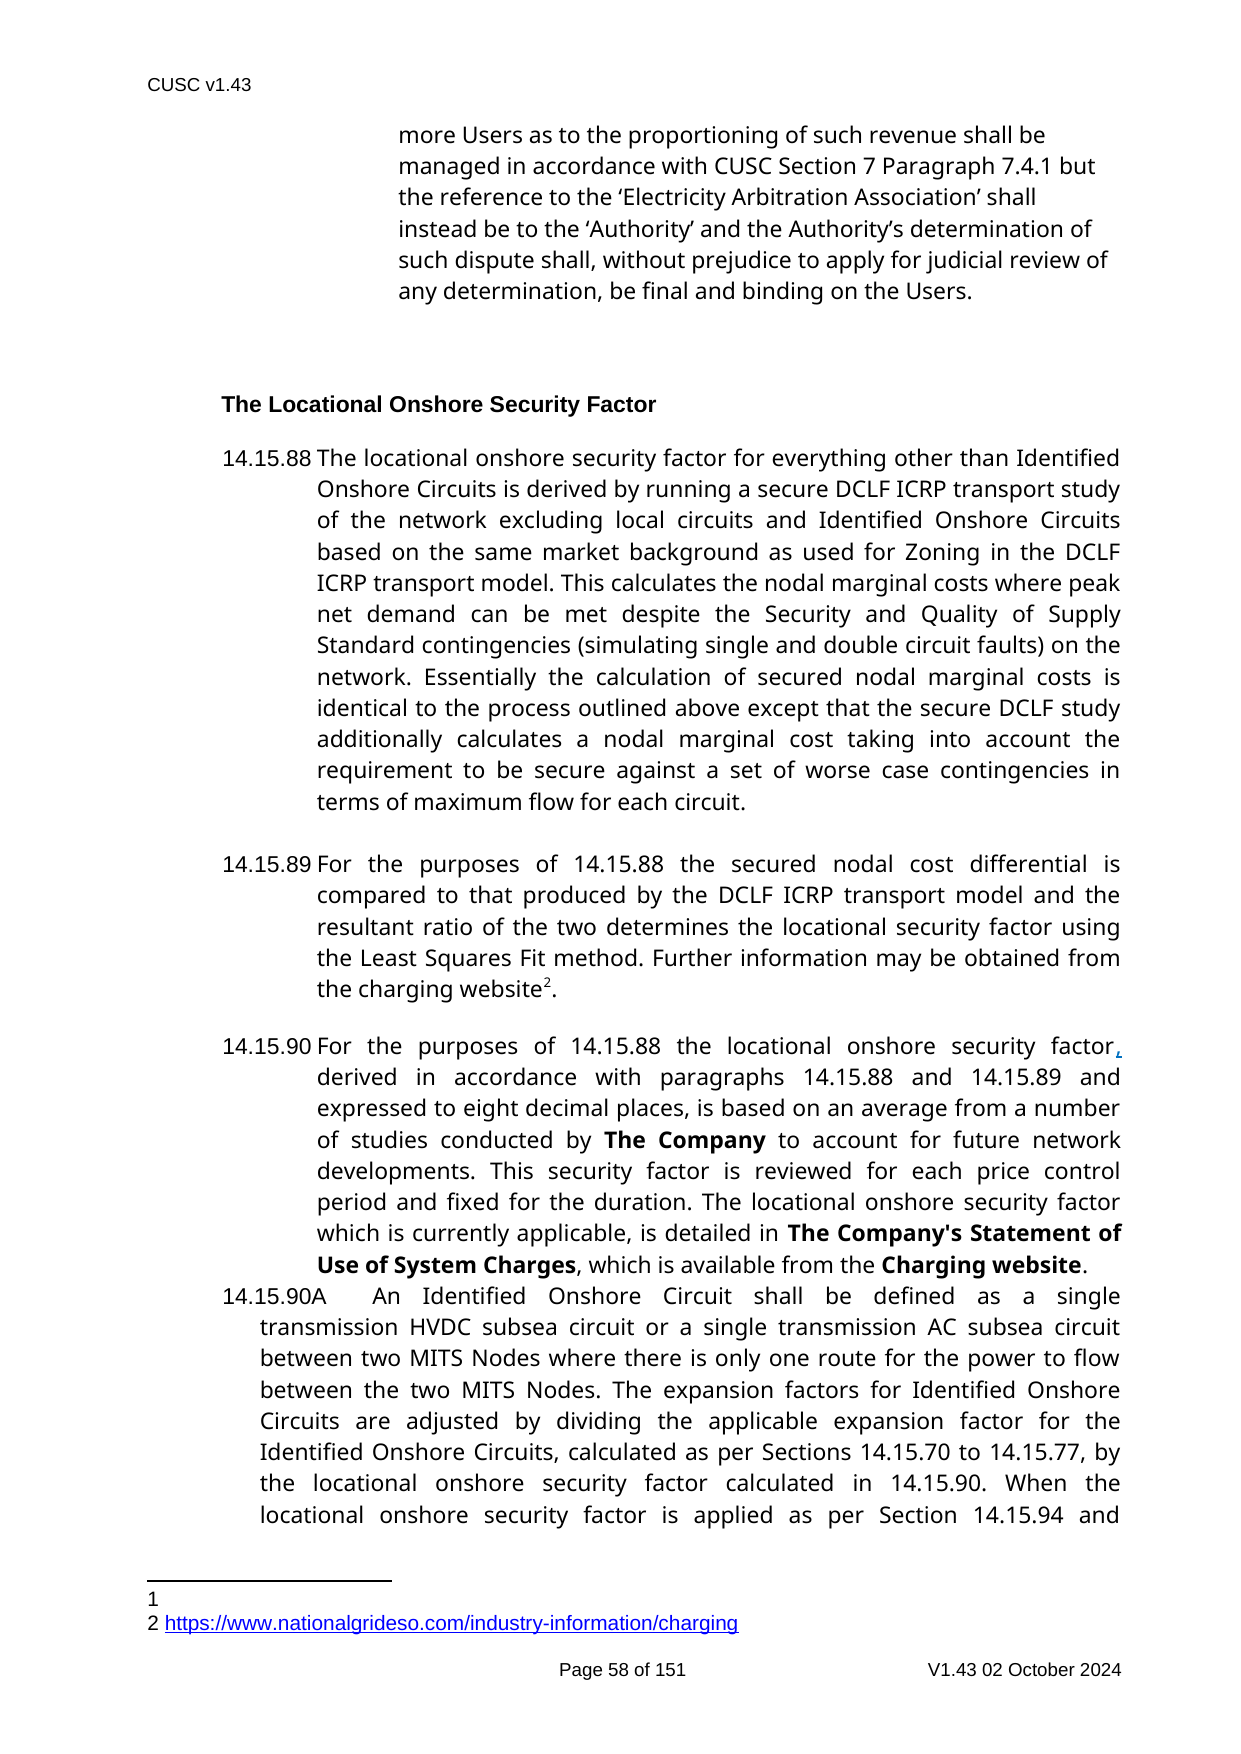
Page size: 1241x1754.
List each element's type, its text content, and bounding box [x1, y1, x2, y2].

list For the purposes of 14.15.88 the locational onshore security factor, derived in accordance with paragraphs 14.15.88 and 14.15.89 and expressed to eight decimal places, is based on an average from a number of studies conducted by The Company to account for future network developments. This security factor is reviewed for each price control period and fixed for the duration. The locational onshore security factor which is currently applicable, is detailed in The Company's Statement of Use of System Charges, which is available from the Charging website. [222, 1030, 1121, 1280]
list The locational onshore security factor for everything other than Identified Onshore Circuits is derived by running a secure DCLF ICRP transport study of the network excluding local circuits and Identified Onshore Circuits based on the same market background as used for Zoning in the DCLF ICRP transport model. This calculates the nodal marginal costs where peak net demand can be met despite the Security and Quality of Supply Standard contingencies (simulating single and double circuit faults) on the network. Essentially the calculation of secured nodal marginal costs is identical to the process outlined above except that the secure DCLF study additionally calculates a nodal marginal cost taking into account the requirement to be secure against a set of worse case contingencies in terms of maximum flow for each circuit. [222, 442, 1121, 817]
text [297, 119, 1121, 306]
subtitle The Locational Onshore Security Factor [147, 391, 1121, 417]
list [222, 1280, 1121, 1530]
list For the purposes of 14.15.88 the secured nodal cost differential is compared to that produced by the DCLF ICRP transport model and the resultant ratio of the two determines the locational security factor using the Least Squares Fit method. Further information may be obtained from the charging website. [222, 848, 1121, 1004]
